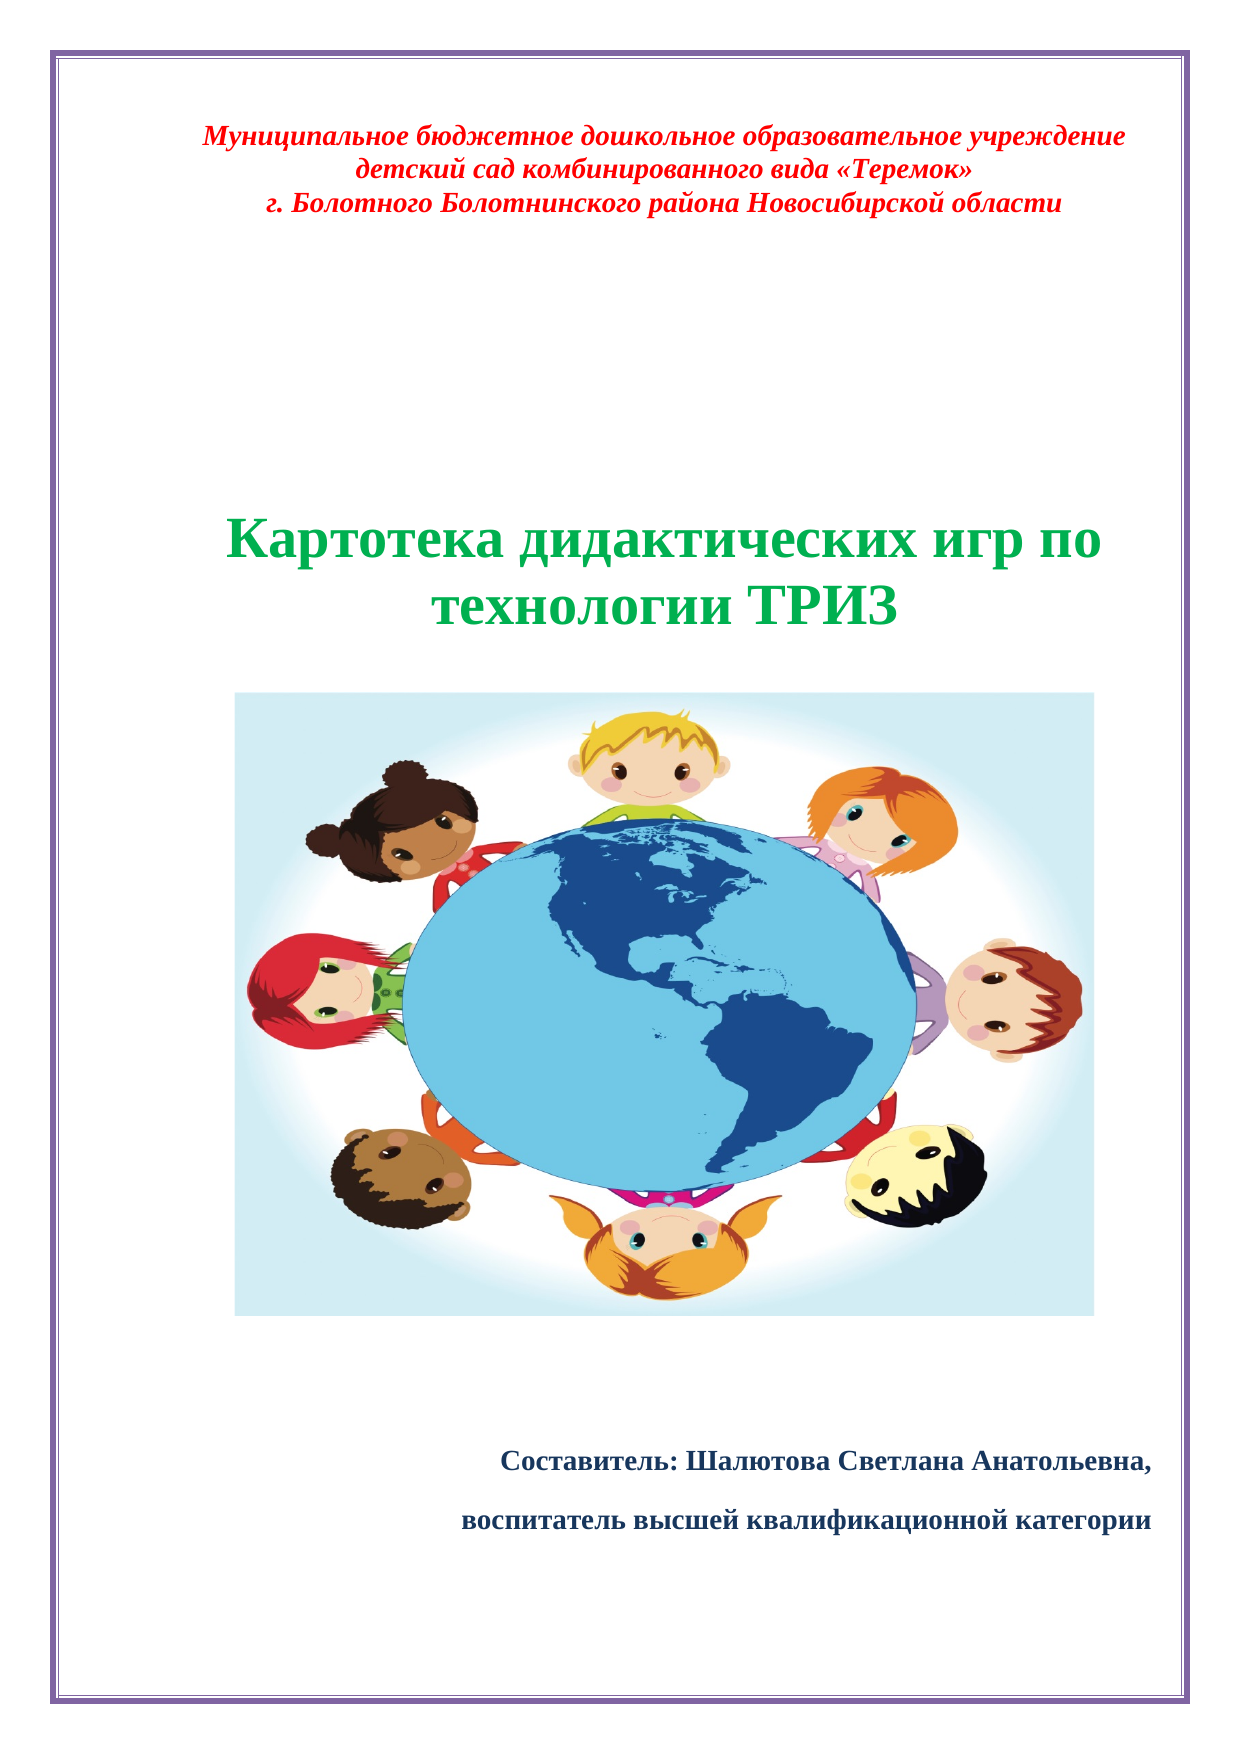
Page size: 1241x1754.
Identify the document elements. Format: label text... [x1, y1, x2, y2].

text Муниципальное бюджетное дошкольное образовательное учреждение детский сад комбинированного вида «Теремок» [177, 118, 1152, 185]
picture [234, 692, 1095, 1316]
text г. Болотного Болотнинского района Новосибирской области [177, 185, 1152, 219]
text Составитель: Шалютова Светлана Анатольевна, [177, 1443, 1152, 1476]
text воспитатель высшей квалификационной категории [177, 1502, 1152, 1536]
text Картотека дидактических игр по технологии ТРИЗ [177, 503, 1152, 637]
